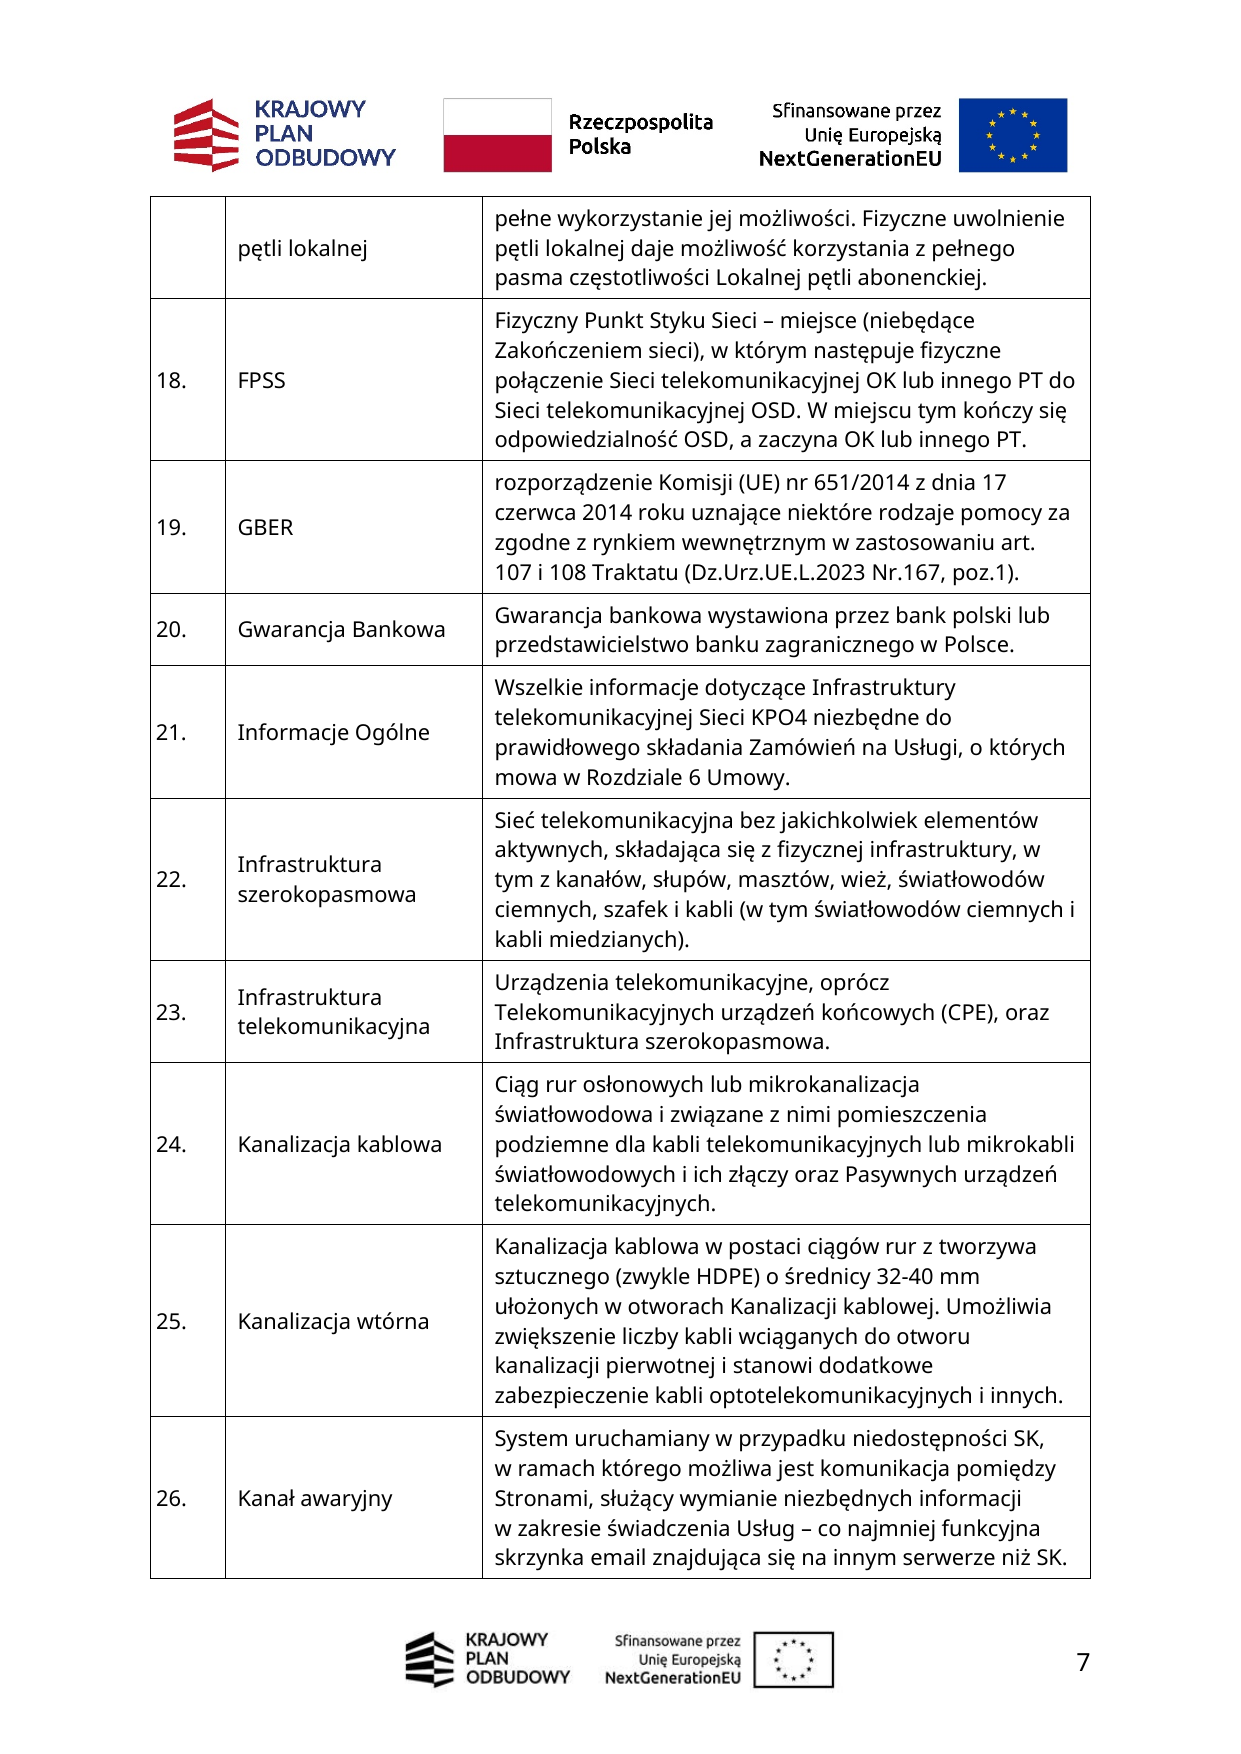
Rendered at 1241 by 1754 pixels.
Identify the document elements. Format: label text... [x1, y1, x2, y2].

table_cell Gwarancja bankowa wystawiona przez bank polski lub przedstawicielstwo banku zagranicznego w Polsce. [483, 594, 1090, 665]
table_cell [151, 594, 225, 665]
table_cell [151, 799, 225, 959]
table_cell Fizyczne uwolnienie pętli lokalnej [226, 197, 482, 298]
table_cell Wszelkie informacje dotyczące Infrastruktury telekomunikacyjnej Sieci KPO4 niezbędne do prawidłowego składania Zamówień na Usługi, o których mowa w Rozdziale 6 Umowy. [483, 666, 1090, 797]
table_cell [151, 666, 225, 797]
picture [388, 1613, 852, 1707]
table_cell [151, 1225, 225, 1416]
table_cell Gwarancja Bankowa [226, 594, 482, 665]
table_cell [151, 299, 225, 460]
table_cell Infrastruktura szerokopasmowa [226, 799, 482, 959]
table_cell System uruchamiany w przypadku niedostępności SK, w ramach którego możliwa jest komunikacja pomiędzy Stronami, służący wymianie niezbędnych informacji w zakresie świadczenia Usług – co najmniej funkcyjna skrzynka email znajdująca się na innym serwerze niż SK. [483, 1417, 1090, 1578]
table_cell Urządzenia telekomunikacyjne, oprócz Telekomunikacyjnych urządzeń końcowych (CPE), oraz Infrastruktura szerokopasmowa. [483, 961, 1090, 1062]
table_cell rozporządzenie Komisji (UE) nr 651/2014 z dnia 17 czerwca 2014 roku uznające niektóre rodzaje pomocy za zgodne z rynkiem wewnętrznym w zastosowaniu art. 107 i 108 Traktatu (Dz.Urz.UE.L.2023 Nr.167, poz.1). [483, 461, 1090, 592]
table_cell Fizyczny Punkt Styku Sieci – miejsce (niebędące Zakończeniem sieci), w którym następuje fizyczne połączenie Sieci telekomunikacyjnej OK lub innego PT do Sieci telekomunikacyjnej OSD. W miejscu tym kończy się odpowiedzialność OSD, a zaczyna OK lub innego PT. [483, 299, 1090, 460]
picture [150, 75, 1091, 196]
table_cell Kanalizacja kablowa [226, 1063, 482, 1224]
table_cell Sieć telekomunikacyjna bez jakichkolwiek elementów aktywnych, składająca się z fizycznej infrastruktury, w tym z kanałów, słupów, masztów, wież, światłowodów ciemnych, szafek i kabli (w tym światłowodów ciemnych i kabli miedzianych). [483, 799, 1090, 959]
table_cell FPSS [226, 299, 482, 460]
table_cell Kanalizacja kablowa w postaci ciągów rur z tworzywa sztucznego (zwykle HDPE) o średnicy 32-40 mm ułożonych w otworach Kanalizacji kablowej. Umożliwia zwiększenie liczby kabli wciąganych do otworu kanalizacji pierwotnej i stanowi dodatkowe zabezpieczenie kabli optotelekomunikacyjnych i innych. [483, 1225, 1090, 1416]
table_cell Kanał awaryjny [226, 1417, 482, 1578]
table_cell [151, 461, 225, 592]
table_cell Informacje Ogólne [226, 666, 482, 797]
table_cell Ciąg rur osłonowych lub mikrokanalizacja światłowodowa i związane z nimi pomieszczenia podziemne dla kabli telekomunikacyjnych lub mikrokabli światłowodowych i ich złączy oraz Pasywnych urządzeń telekomunikacyjnych. [483, 1063, 1090, 1224]
table_cell [151, 1063, 225, 1224]
table_cell [151, 1417, 225, 1578]
table_cell Kanalizacja wtórna [226, 1225, 482, 1416]
table_cell [151, 197, 225, 298]
table_cell Infrastruktura telekomunikacyjna [226, 961, 482, 1062]
table_cell GBER [226, 461, 482, 592]
table_cell [151, 961, 225, 1062]
